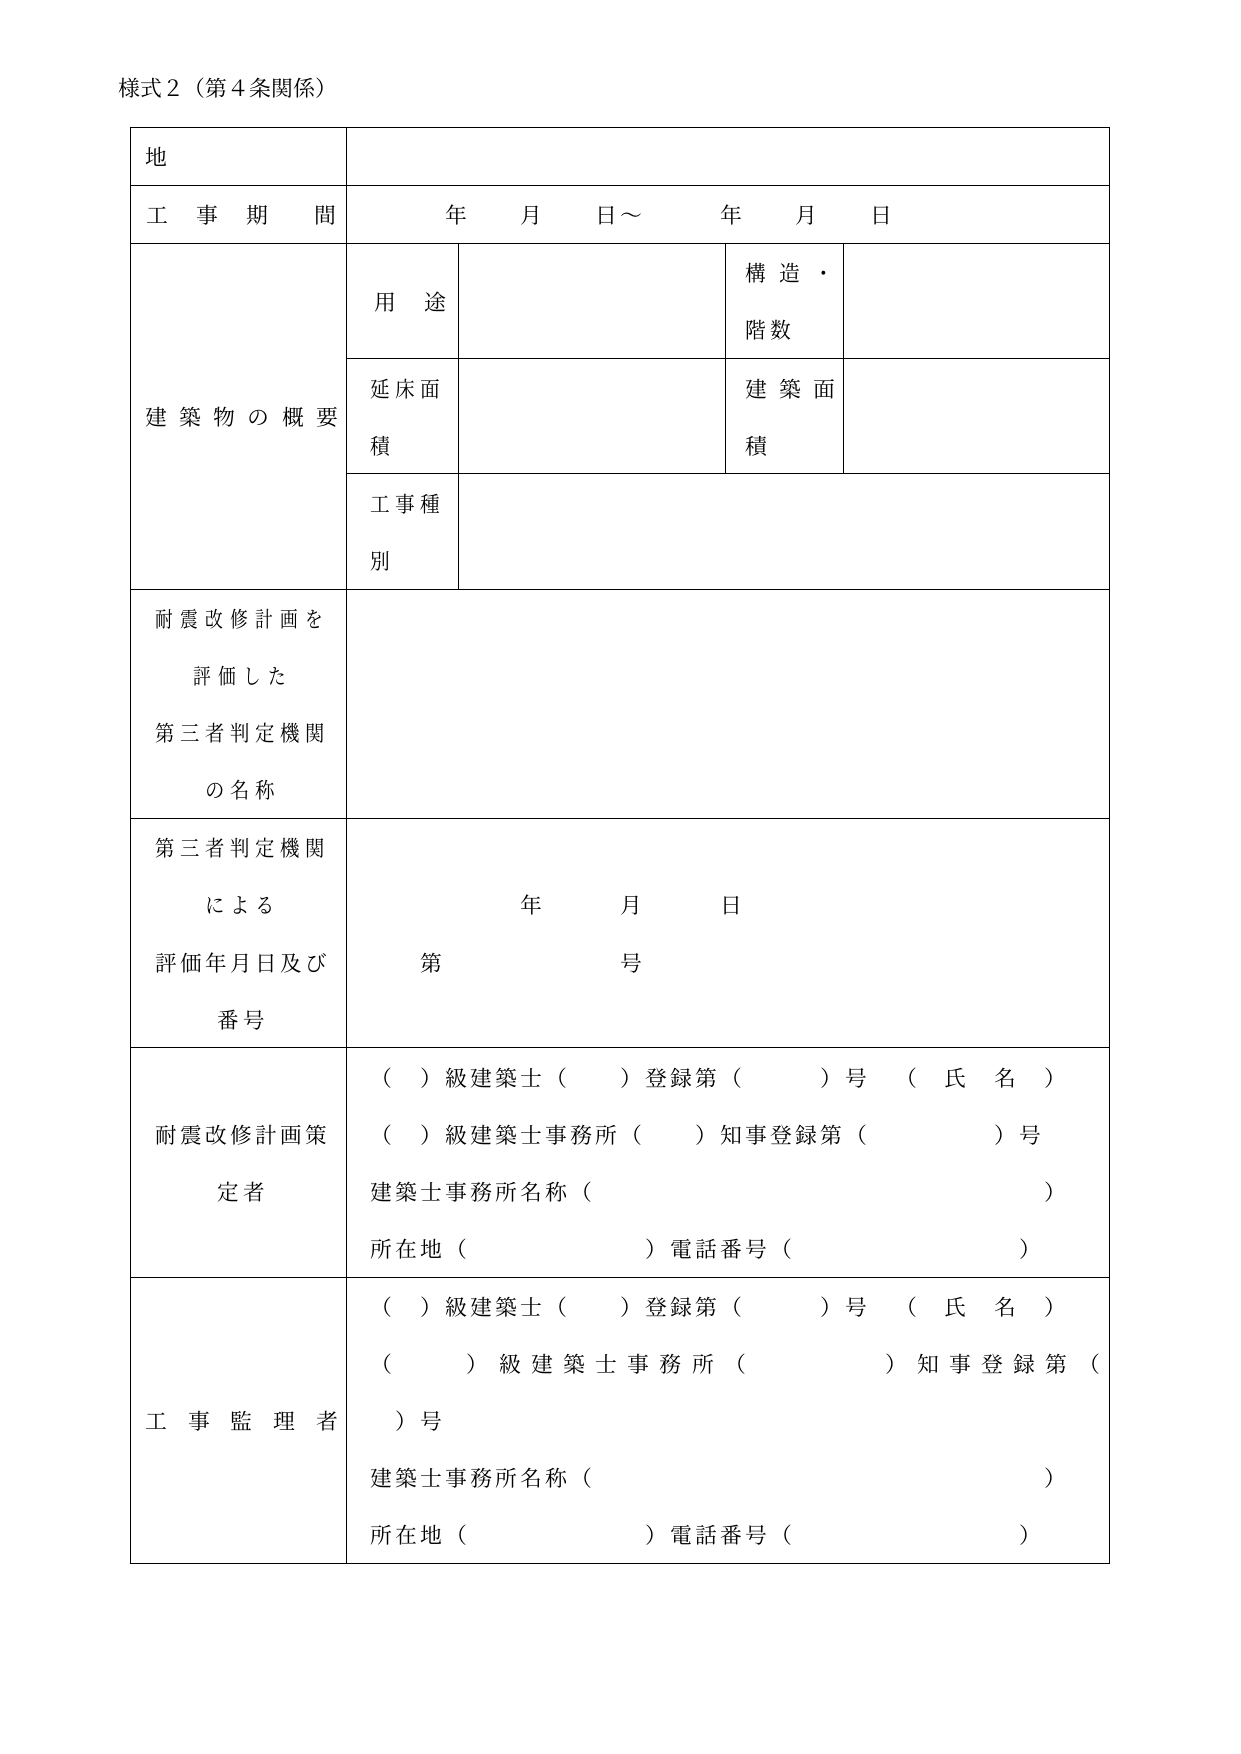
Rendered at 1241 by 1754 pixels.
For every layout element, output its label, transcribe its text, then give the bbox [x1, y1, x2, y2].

table_cell 第三者判定機関による 評価年月日及び番号 [131, 819, 346, 1047]
table_cell [459, 244, 725, 358]
table_cell [459, 474, 1109, 588]
table_cell 延床面積 [347, 359, 458, 473]
table_cell 工事監理者 [131, 1278, 346, 1563]
table_cell 工事期間 [131, 186, 346, 243]
table_cell 工事種別 [347, 474, 458, 588]
table_cell 耐震改修計画を評価した 第三者判定機関の名称 [131, 590, 346, 818]
table_cell [844, 359, 1109, 473]
table_cell 年 月 日～ 年 月 日 [347, 186, 1109, 243]
table_cell （ ）級建築士（ ）登録第（ ）号 （ 氏 名 ） （ ）級建築士事務所（ ）知事登録第（ ）号 建築士事務所名称（ ） 所在地（ ）電話番号（ ） [347, 1048, 1109, 1277]
table_cell （ ）級建築士（ ）登録第（ ）号 （ 氏 名 ） （ ）級建築士事務所（ ）知事登録第（ ）号 建築士事務所名称（ ） 所在地（ ）電話番号（ ） [347, 1278, 1109, 1563]
table_cell 年 月 日 第 号 [347, 819, 1109, 1047]
table_cell 用 途 [347, 244, 458, 358]
table_cell 建築物の所在地 [131, 128, 346, 185]
table_cell [347, 128, 1109, 185]
table_cell 耐震改修計画策定者 [131, 1048, 346, 1277]
table_cell 構造・階数 [726, 244, 843, 358]
table_cell 建築物の概要 [131, 244, 346, 588]
table_cell 建築面積 [726, 359, 843, 473]
table_cell [844, 244, 1109, 358]
table_cell [459, 359, 725, 473]
table_cell [347, 590, 1109, 818]
